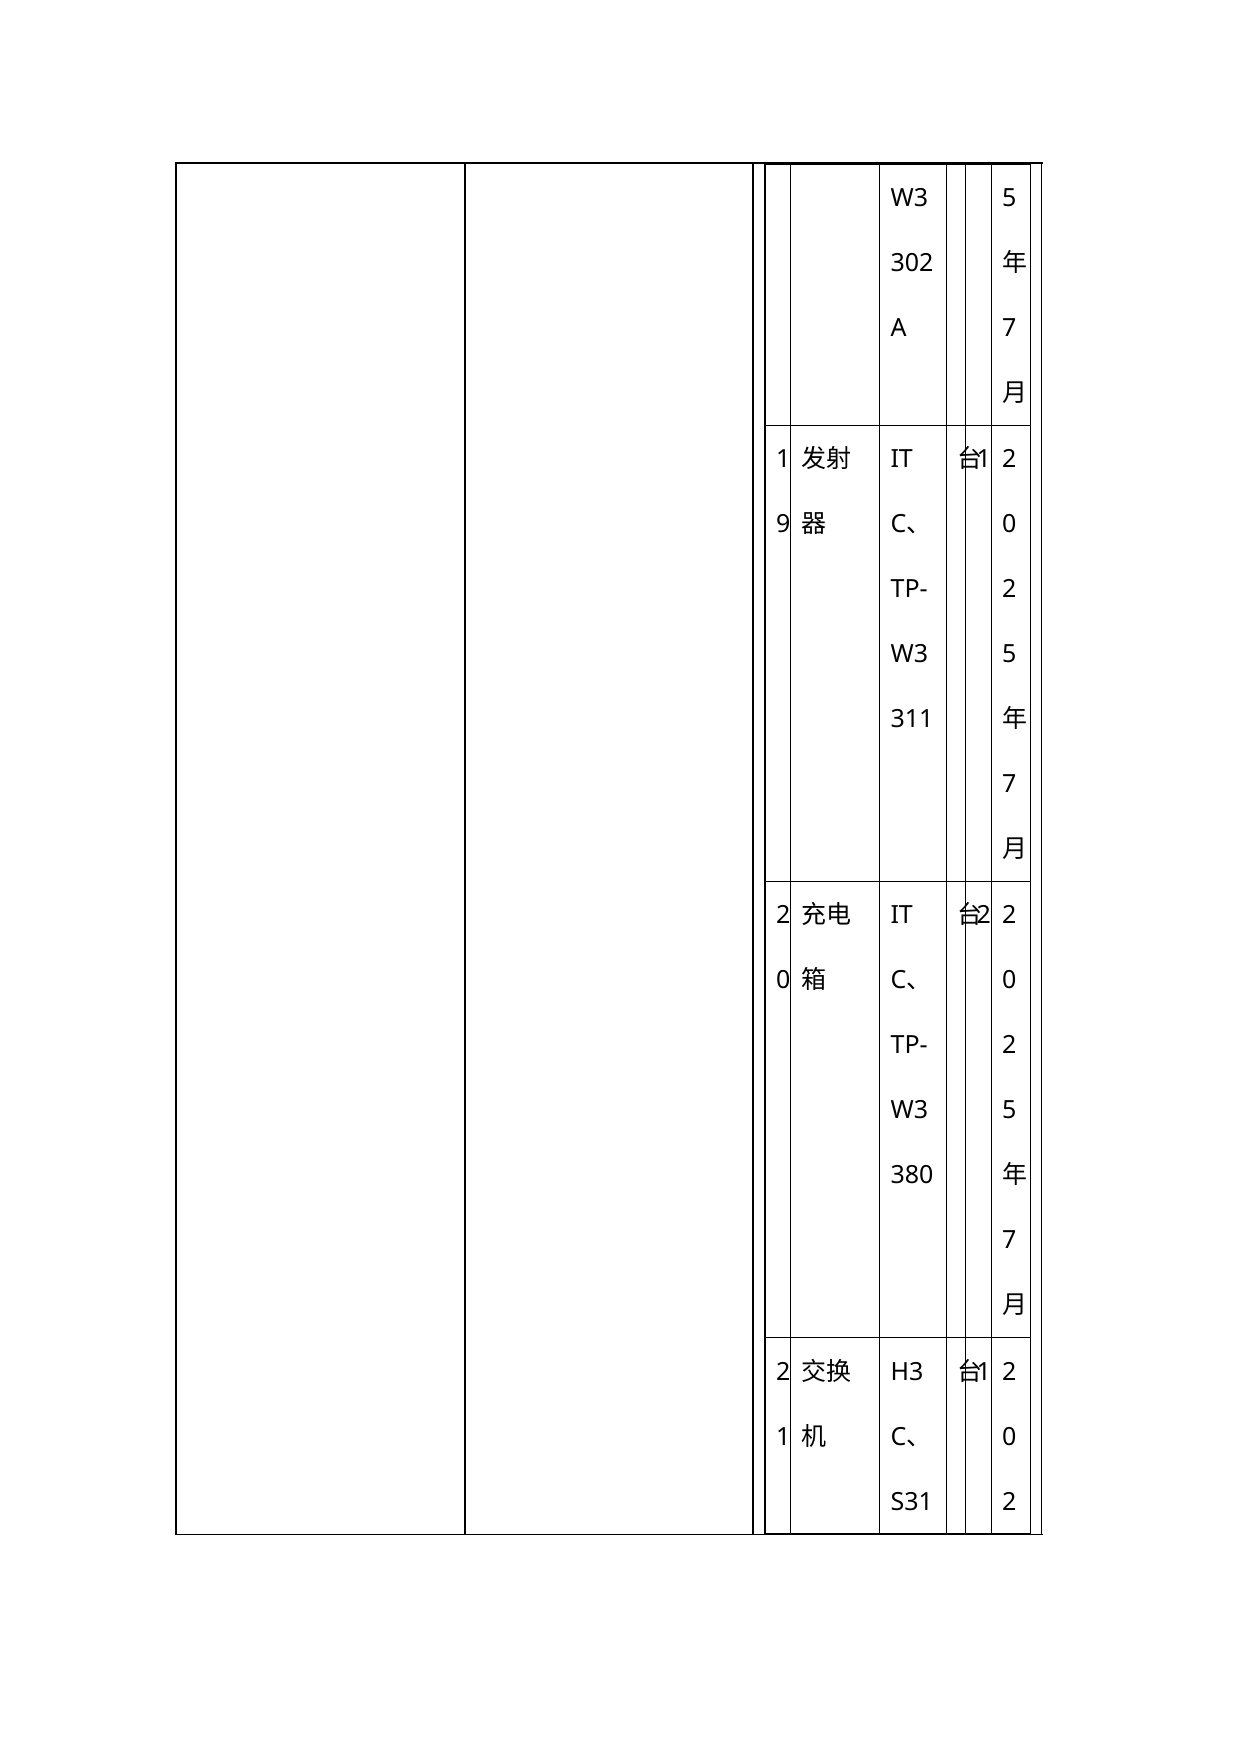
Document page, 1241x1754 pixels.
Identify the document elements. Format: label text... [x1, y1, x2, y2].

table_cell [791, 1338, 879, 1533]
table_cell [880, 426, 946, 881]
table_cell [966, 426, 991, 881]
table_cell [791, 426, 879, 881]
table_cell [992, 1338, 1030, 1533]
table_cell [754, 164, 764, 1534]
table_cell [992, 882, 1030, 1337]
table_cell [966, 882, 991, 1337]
table_cell ★ [466, 164, 752, 1534]
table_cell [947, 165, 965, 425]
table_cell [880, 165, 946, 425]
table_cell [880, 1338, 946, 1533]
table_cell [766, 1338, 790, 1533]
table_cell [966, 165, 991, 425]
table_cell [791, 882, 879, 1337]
table_cell 1 [177, 164, 464, 1534]
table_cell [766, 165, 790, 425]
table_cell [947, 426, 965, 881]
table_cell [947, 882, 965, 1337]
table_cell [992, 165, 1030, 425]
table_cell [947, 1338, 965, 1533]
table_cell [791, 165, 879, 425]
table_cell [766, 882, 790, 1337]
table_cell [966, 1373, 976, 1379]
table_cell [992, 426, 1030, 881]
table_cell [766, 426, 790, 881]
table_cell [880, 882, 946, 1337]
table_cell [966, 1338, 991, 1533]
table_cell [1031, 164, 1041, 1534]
